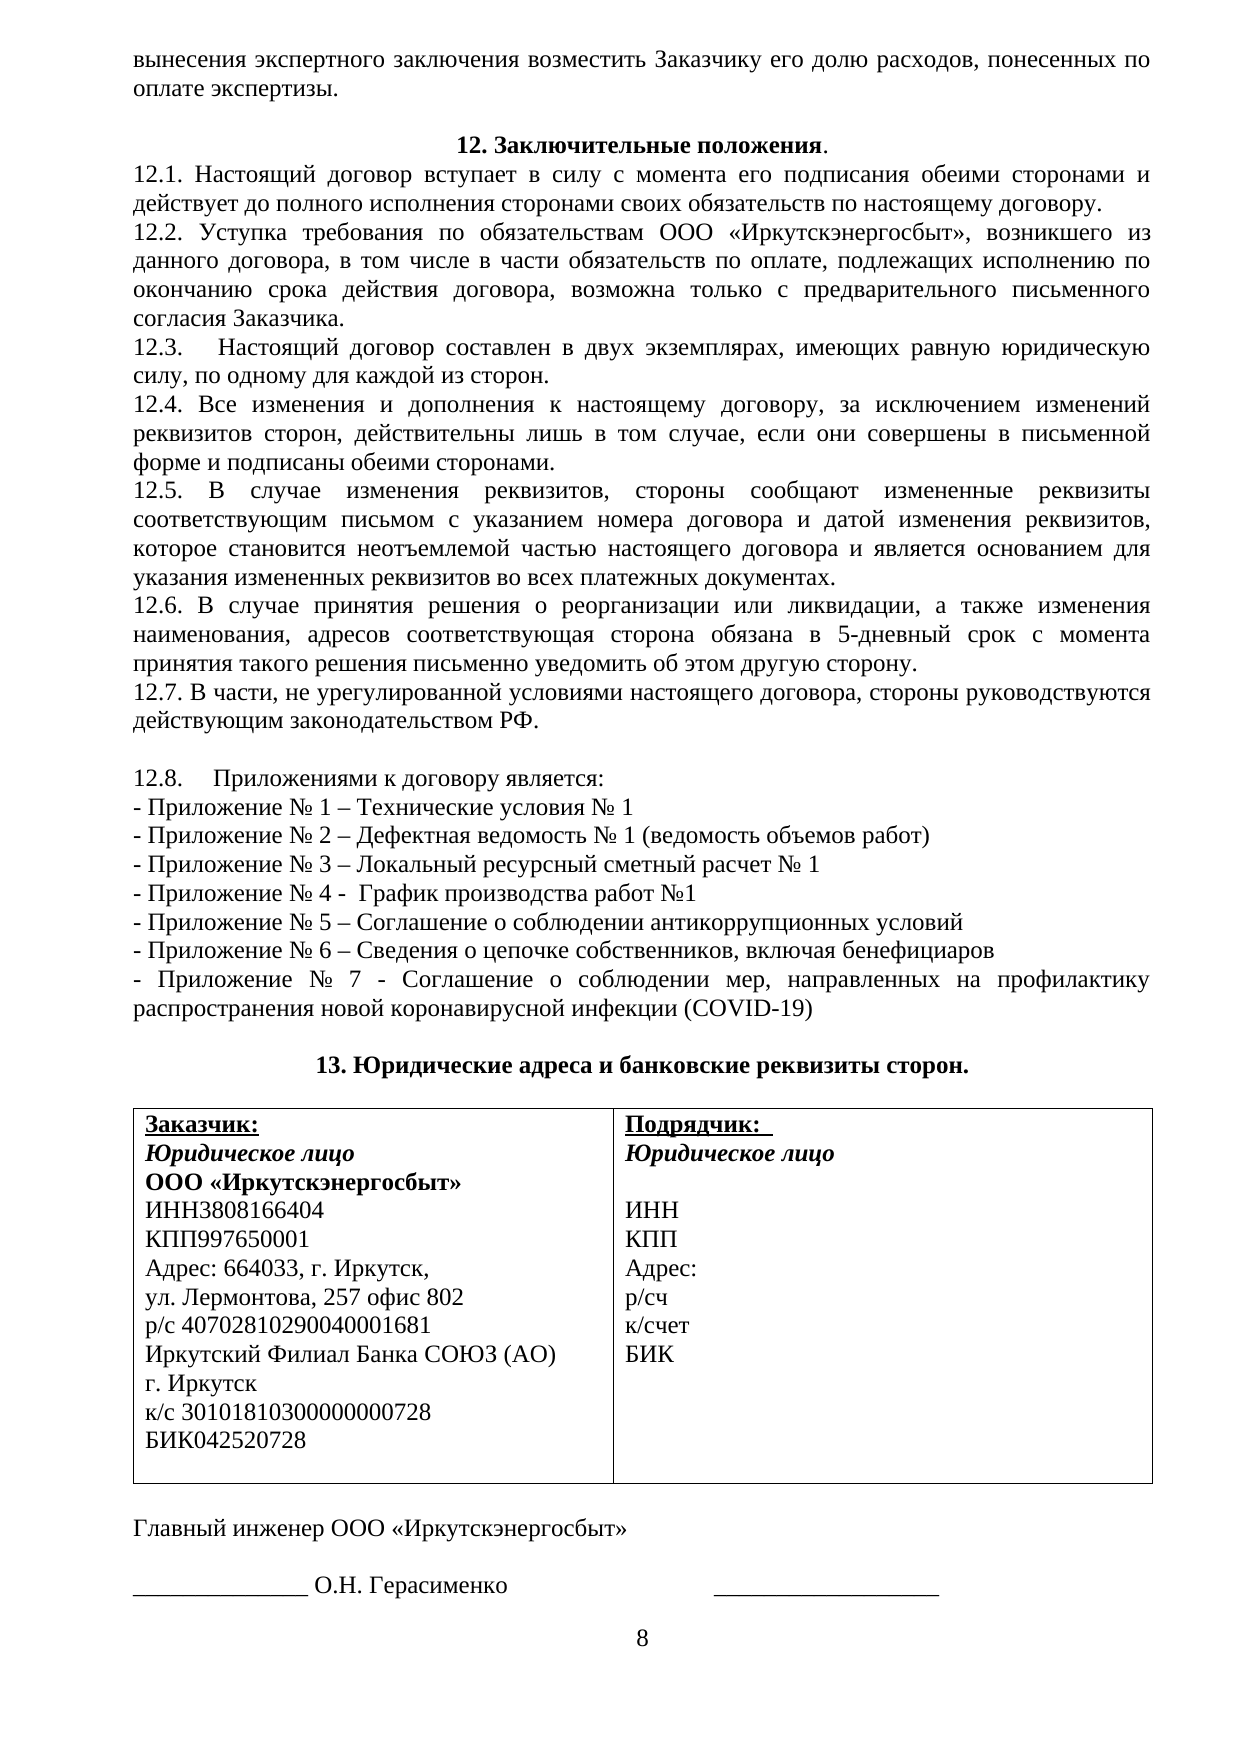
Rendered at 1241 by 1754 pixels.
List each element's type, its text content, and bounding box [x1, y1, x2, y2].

text - Приложение № 3 – Локальный ресурсный сметный расчет № 1 [133, 849, 1152, 878]
text 12.4. Все изменения и дополнения к настоящему договору, за исключением изменений реквизитов сторон, действительны лишь в том случае, если они совершены в письменной форме и подписаны обеими сторонами. [133, 389, 1152, 476]
text 12.7. В части, не урегулированной условиями настоящего договора, стороны руководствуются действующим законодательством РФ. [133, 677, 1152, 734]
text ______________ О.Н. Герасименко __________________ [133, 1570, 1152, 1599]
text 13. Юридические адреса и банковские реквизиты сторон. [133, 1051, 1152, 1079]
list Приложениями к договору является: [133, 763, 1152, 792]
text - Приложение № 4 - График производства работ №1 [133, 878, 1152, 907]
list 12. Заключительные положения. [133, 131, 1152, 159]
table_header Заказчик: Юридическое лицо ООО «Иркутскэнергосбыт» ИНН3808166404 КПП997650001 Адрес: . Иркутск, ул. Лермонтова, 257 офис 802 р/с 40702810290040001681 Иркутский Филиал Банка СОЮЗ (АО) г. Иркутск к/с 30101810300000000728 БИК042520728 [134, 1109, 613, 1483]
text 12.6. В случае принятия решения о реорганизации или ликвидации, а также изменения наименования, адресов соответствующая сторона обязана в 5-дневный срок с момента принятия такого решения письменно уведомить об этом другую сторону. [133, 591, 1152, 677]
table_header Подрядчик: Юридическое лицо ИНН КПП Адрес: р/сч к/счет БИК [614, 1109, 1152, 1483]
text - Приложение № 1 – Технические условия № 1 [133, 792, 1152, 821]
text Главный инженер ООО «Иркутскэнергосбыт» [133, 1513, 1152, 1541]
text - Приложение № 7 - Соглашение о соблюдении мер, направленных на профилактику распространения новой коронавирусной инфекции (COVID-19) [133, 964, 1152, 1022]
text 12.2. Уступка требования по обязательствам ООО «Иркутскэнергосбыт», возникшего из данного договора, в том числе в части обязательств по оплате, подлежащих исполнению по окончанию срока действия договора, возможна только с предварительного письменного согласия Заказчика. [133, 217, 1152, 332]
text - Приложение № 6 – Сведения о цепочке собственников, включая бенефициаров [133, 936, 1152, 964]
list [133, 44, 1152, 102]
text - Приложение № 5 – Соглашение о соблюдении антикоррупционных условий [133, 907, 1152, 936]
text 12.5. В случае изменения реквизитов, стороны сообщают измененные реквизиты соответствующим письмом с указанием номера договора и датой изменения реквизитов, которое становится неотъемлемой частью настоящего договора и является основанием для указания измененных реквизитов во всех платежных документах. [133, 476, 1152, 591]
text - Приложение № 2 – Дефектная ведомость № 1 (ведомость объемов работ) [133, 821, 1152, 849]
list Настоящий договор составлен в двух экземплярах, имеющих равную юридическую силу, по одному для каждой из сторон. [133, 332, 1152, 389]
text 12.1. Настоящий договор вступает в силу с момента его подписания обеими сторонами и действует до полного исполнения сторонами своих обязательств по настоящему договору. [133, 159, 1152, 217]
